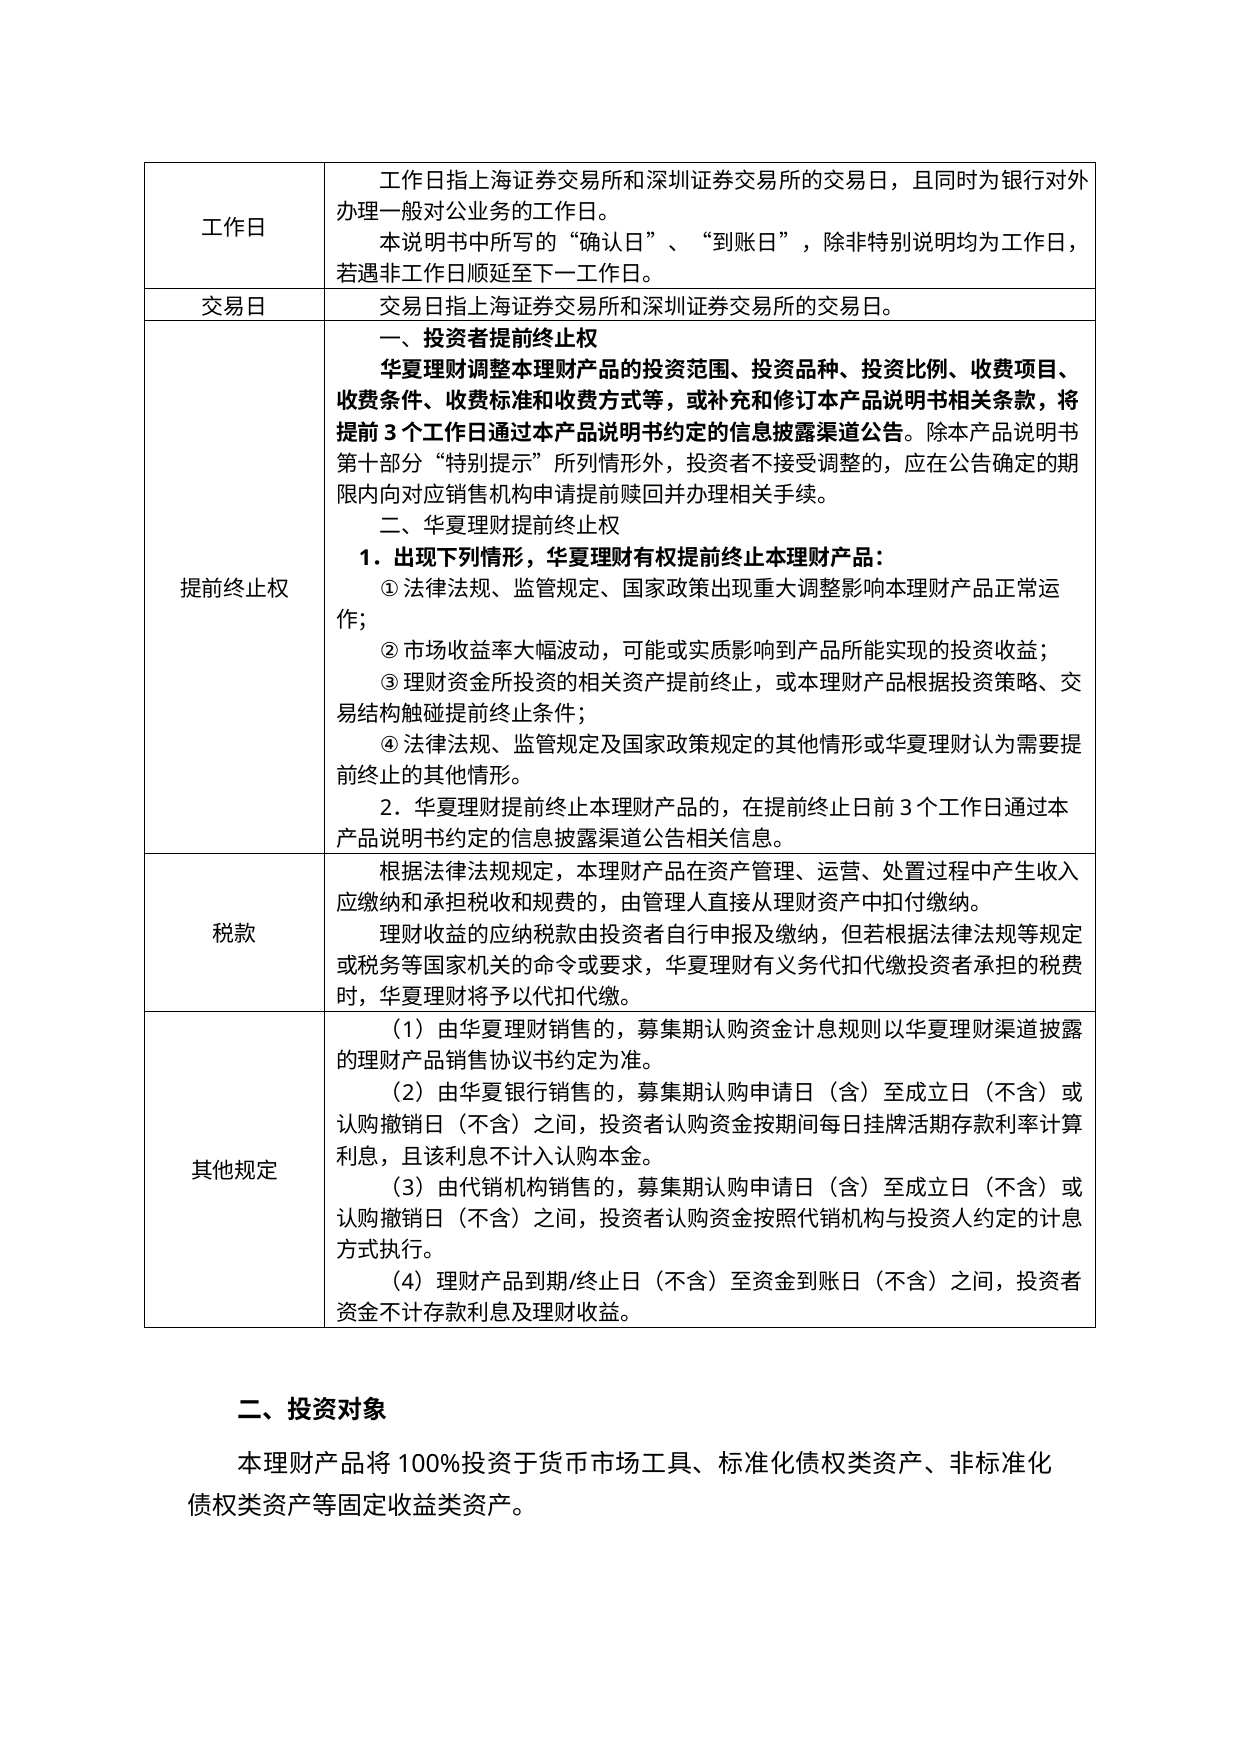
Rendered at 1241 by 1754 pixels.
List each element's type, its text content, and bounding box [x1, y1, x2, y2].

text 本理财产品将100%投资于货币市场工具、标准化债权类资产、非标准化债权类资产等固定收益类资产。 [187, 1443, 1053, 1521]
table_cell 工作日指上海证券交易所和深圳证券交易所的交易日，且同时为银行对外办理一般对公业务的工作日。 本说明书中所写的“确认日”、“到账日”，除非特别说明均为工作日，若遇非工作日顺延至下一工作日。 [325, 163, 1095, 288]
table_cell 交易日 [145, 289, 324, 320]
table_cell 一、投资者提前终止权 华夏理财调整本理财产品的投资范围、投资品种、投资比例、收费项目、收费条件、收费标准和收费方式等，或补充和修订本产品说明书相关条款，将提前3个工作日通过本产品说明书约定的信息披露渠道公告。除本产品说明书第十部分“特别提示”所列情形外，投资者不接受调整的，应在公告确定的期限内向对应销售机构申请提前赎回并办理相关手续。 二、华夏理财提前终止权 1．出现下列情形，华夏理财有权提前终止本理财产品： ①法律法规、监管规定、国家政策出现重大调整影响本理财产品正常运作； ②市场收益率大幅波动，可能或实质影响到产品所能实现的投资收益； ③理财资金所投资的相关资产提前终止，或本理财产品根据投资策略、交易结构触碰提前终止条件； ④法律法规、监管规定及国家政策规定的其他情形或华夏理财认为需要提前终止的其他情形。 2．华夏理财提前终止本理财产品的，在提前终止日前3个工作日通过本产品说明书约定的信息披露渠道公告相关信息。 [325, 321, 1095, 853]
table_cell 税款 [145, 854, 324, 1011]
table_cell 其他规定 [145, 1012, 324, 1327]
table_cell 根据法律法规规定，本理财产品在资产管理、运营、处置过程中产生收入应缴纳和承担税收和规费的，由管理人直接从理财资产中扣付缴纳。 理财收益的应纳税款由投资者自行申报及缴纳，但若根据法律法规等规定或税务等国家机关的命令或要求，华夏理财有义务代扣代缴投资者承担的税费时，华夏理财将予以代扣代缴。 [325, 854, 1095, 1011]
table_cell 工作日 [145, 163, 324, 288]
table_cell 交易日指上海证券交易所和深圳证券交易所的交易日。 [325, 289, 1095, 320]
table_cell （1）由华夏理财销售的，募集期认购资金计息规则以华夏理财渠道披露的理财产品销售协议书约定为准。 （2）由华夏银行销售的，募集期认购申请日（含）至成立日（不含）或认购撤销日（不含）之间，投资者认购资金按期间每日挂牌活期存款利率计算利息，且该利息不计入认购本金。 （3）由代销机构销售的，募集期认购申请日（含）至成立日（不含）或认购撤销日（不含）之间，投资者认购资金按照代销机构与投资人约定的计息方式执行。 （4）理财产品到期/终止日（不含）至资金到账日（不含）之间，投资者资金不计存款利息及理财收益。 [325, 1012, 1095, 1327]
table_cell 提前终止权 [145, 321, 324, 853]
list 投资对象 [187, 1386, 1053, 1427]
